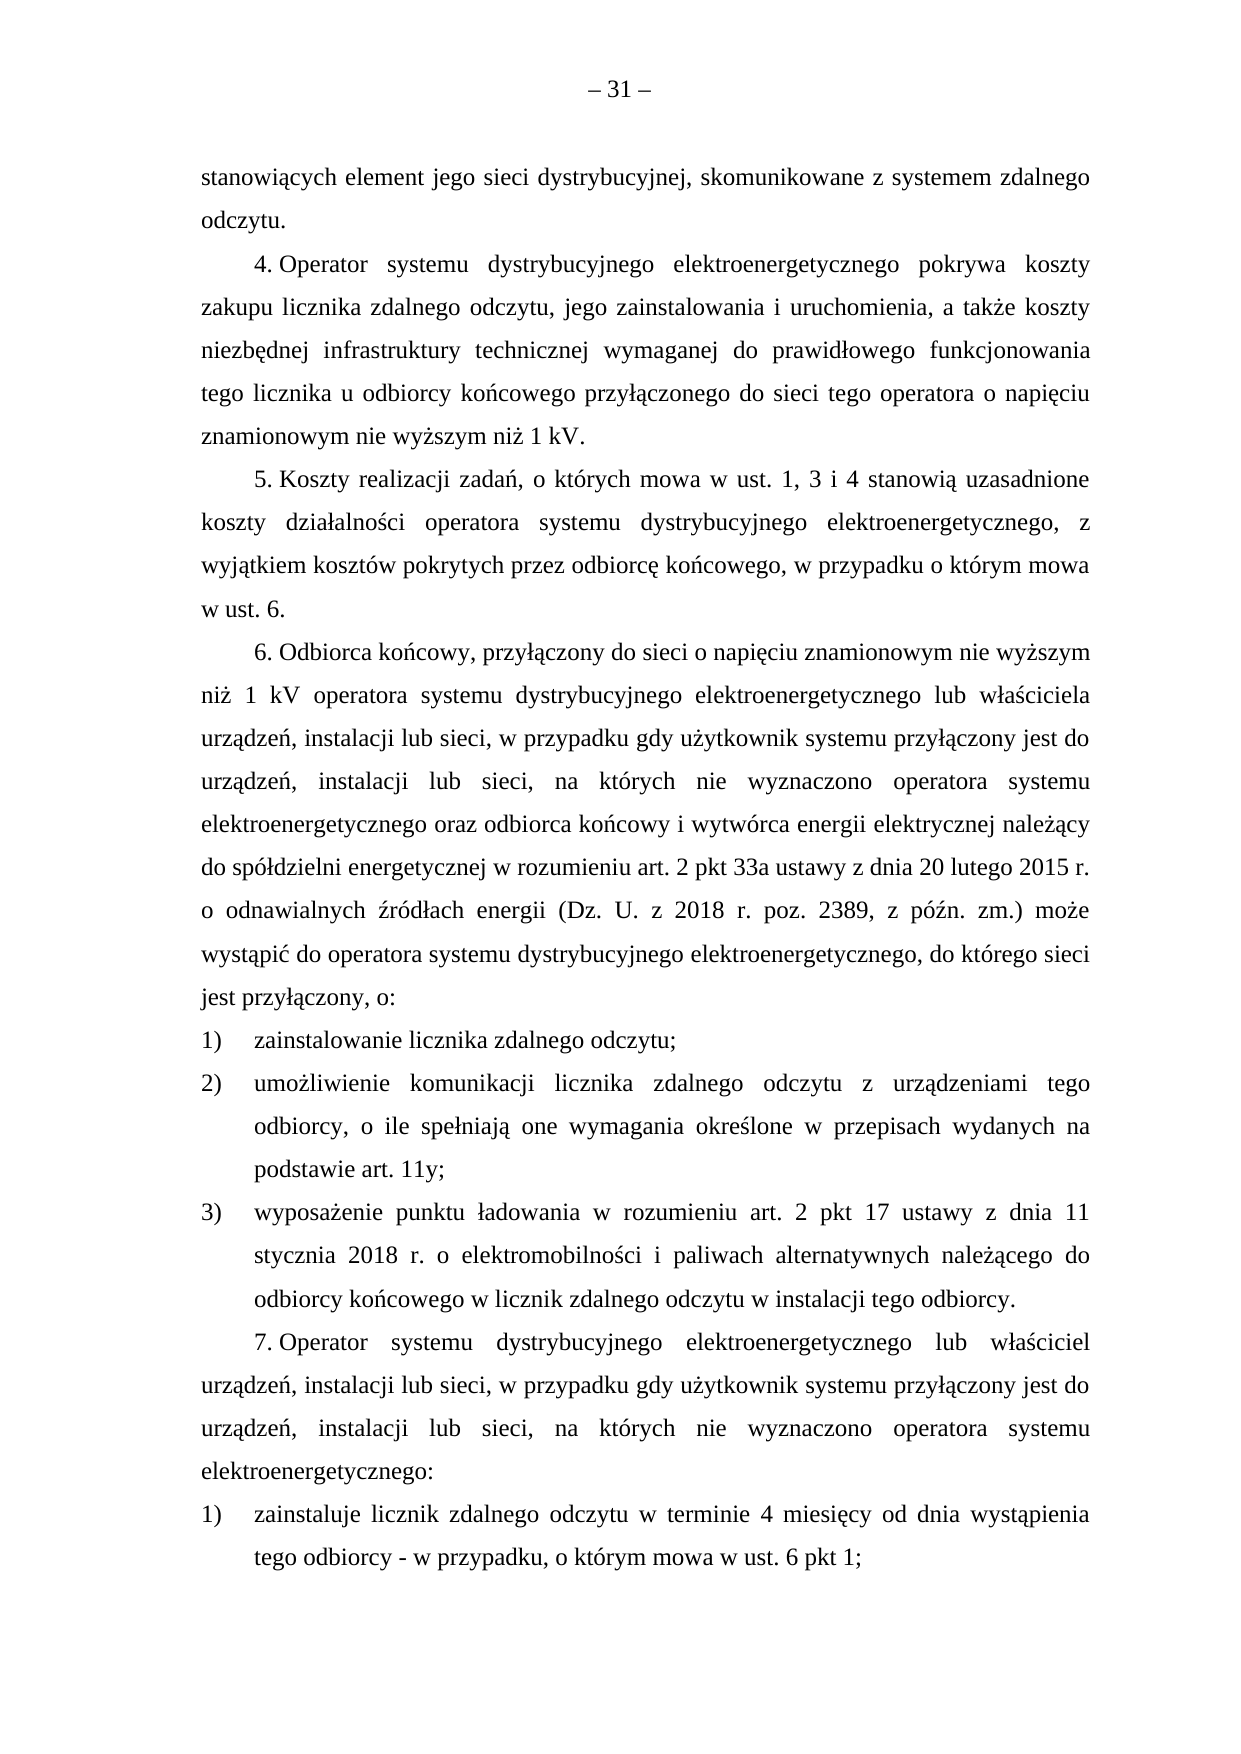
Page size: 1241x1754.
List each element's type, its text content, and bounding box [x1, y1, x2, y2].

text 3) wyposażenie punktu ładowania w rozumieniu art. 2 pkt 17 ustawy z dnia 11 stycznia 2018 r. o elektromobilności i paliwach alternatywnych należącego do odbiorcy końcowego w licznik zdalnego odczytu w instalacji tego odbiorcy. [201, 1197, 1091, 1312]
text 7. Operator systemu dystrybucyjnego elektroenergetycznego lub właściciel urządzeń, instalacji lub sieci, w przypadku gdy użytkownik systemu przyłączony jest do urządzeń, instalacji lub sieci, na których nie wyznaczono operatora systemu elektroenergetycznego: [201, 1327, 1091, 1485]
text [201, 162, 1091, 234]
text 5. Koszty realizacji zadań, o których mowa w ust. 1, 3 i 4 stanowią uzasadnione koszty działalności operatora systemu dystrybucyjnego elektroenergetycznego, z wyjątkiem kosztów pokrytych przez odbiorcę końcowego, w przypadku o którym mowa w ust. 6. [201, 464, 1091, 622]
text 1) zainstaluje licznik zdalnego odczytu w terminie 4 miesięcy od dnia wystąpienia tego odbiorcy - w przypadku, o którym mowa w ust. 6 pkt 1; [201, 1499, 1091, 1571]
text 6. Odbiorca końcowy, przyłączony do sieci o napięciu znamionowym nie wyższym niż 1 kV operatora systemu dystrybucyjnego elektroenergetycznego lub właściciela urządzeń, instalacji lub sieci, w przypadku gdy użytkownik systemu przyłączony jest do urządzeń, instalacji lub sieci, na których nie wyznaczono operatora systemu elektroenergetycznego oraz odbiorca końcowy i wytwórca energii elektrycznej należący do spółdzielni energetycznej w rozumieniu art. 2 pkt 33a ustawy z dnia 20 lutego 2015 r. o odnawialnych źródłach energii (Dz. U. z 2018 r. poz. 2389, z późn. zm.) może wystąpić do operatora systemu dystrybucyjnego elektroenergetycznego, do którego sieci jest przyłączony, o: [201, 637, 1091, 1011]
text 2) umożliwienie komunikacji licznika zdalnego odczytu z urządzeniami tego odbiorcy, o ile spełniają one wymagania określone w przepisach wydanych na podstawie art. 11y; [201, 1068, 1091, 1183]
text 1) zainstalowanie licznika zdalnego odczytu; [201, 1025, 1091, 1054]
text 4. Operator systemu dystrybucyjnego elektroenergetycznego pokrywa koszty zakupu licznika zdalnego odczytu, jego zainstalowania i uruchomienia, a także koszty niezbędnej infrastruktury technicznej wymaganej do prawidłowego funkcjonowania tego licznika u odbiorcy końcowego przyłączonego do sieci tego operatora o napięciu znamionowym nie wyższym niż 1 kV. [201, 249, 1091, 450]
